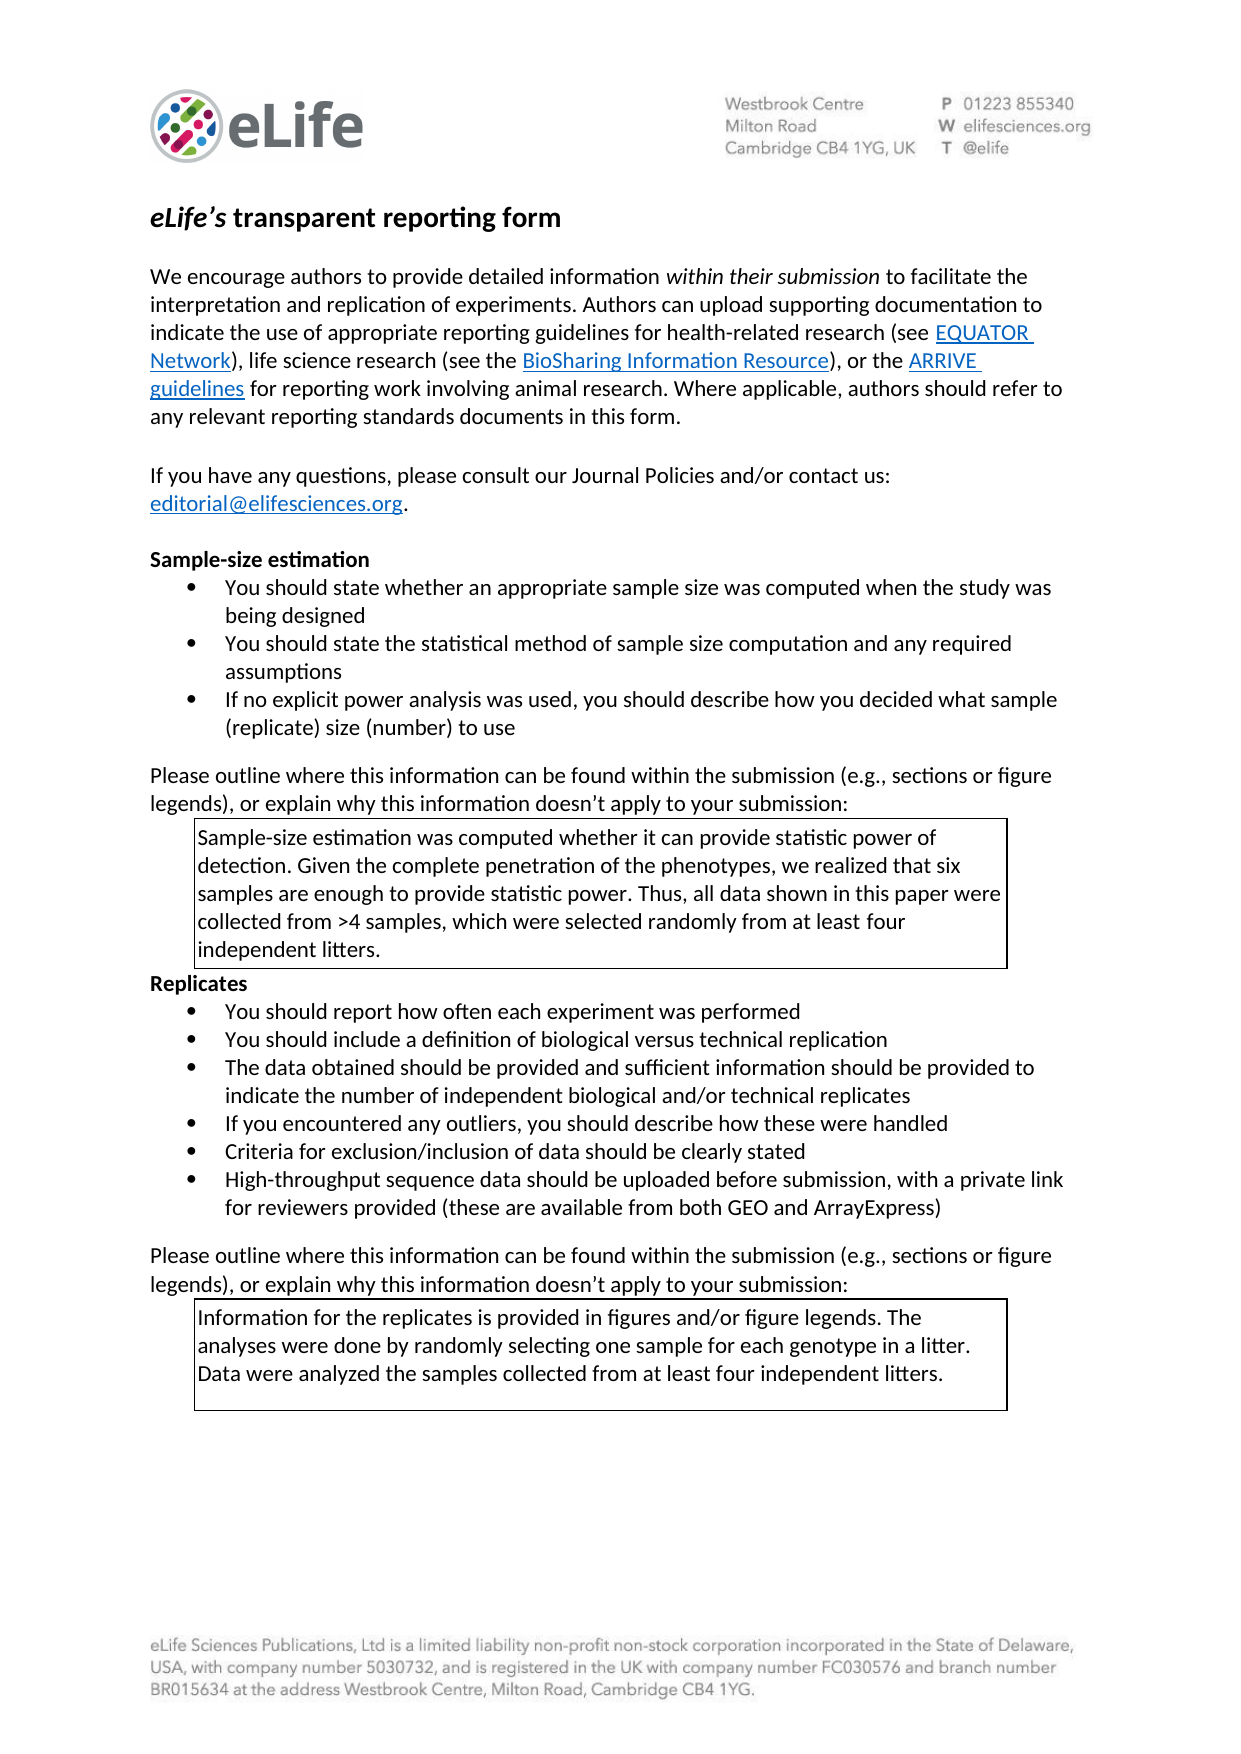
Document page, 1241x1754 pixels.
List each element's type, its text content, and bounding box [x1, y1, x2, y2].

text Replicates [150, 846, 1090, 997]
list You should state whether an appropriate sample size was computed when the study was being designed [187, 573, 1090, 629]
list You should report how often each experiment was performed [187, 997, 1090, 1025]
picture [0, 1593, 1241, 1713]
list You should include a definition of biological versus technical replication [187, 1025, 1090, 1053]
list Criteria for exclusion/inclusion of data should be clearly stated [187, 1137, 1090, 1165]
text Information for the replicates is provided in figures and/or figure legends. The analyses were done by randomly selecting one sample for each genotype in a litter. Data were analyzed the samples collected from at least four independent litters. [195, 1301, 1006, 1390]
picture [150, 89, 363, 163]
list You should state the statistical method of sample size computation and any required assumptions [187, 629, 1090, 685]
list The data obtained should be provided and sufficient information should be provided to indicate the number of independent biological and/or technical replicates [187, 1053, 1090, 1109]
picture [683, 16, 1240, 188]
text If you have any questions, please consult our Journal Policies and/or contact us: editorial@elifesciences.org. [150, 461, 1090, 517]
text We encourage authors to provide detailed information within their submission to facilitate the interpretation and replication of experiments. Authors can upload supporting documentation to indicate the use of appropriate reporting guidelines for health-related research (see EQUATOR Network), life science research (see the BioSharing Information Resource), or the ARRIVE guidelines for reporting work involving animal research. Where applicable, authors should refer to any relevant reporting standards documents in this form. [150, 262, 1090, 430]
list High-throughput sequence data should be uploaded before submission, with a private link for reviewers provided (these are available from both GEO and ArrayExpress) [187, 1165, 1090, 1221]
list If no explicit power analysis was used, you should describe how you decided what sample (replicate) size (number) to use [187, 685, 1090, 741]
text Sample-size estimation [150, 545, 1090, 573]
text eLife’s transparent reporting form [150, 199, 1090, 234]
text Sample-size estimation was computed whether it can provide statistic power of detection. Given the complete penetration of the phenotypes, we realized that six samples are enough to provide statistic power. Thus, all data shown in this paper were collected from >4 samples, which were selected randomly from at least four independent litters. [195, 821, 1006, 966]
list If you encountered any outliers, you should describe how these were handled [187, 1109, 1090, 1137]
